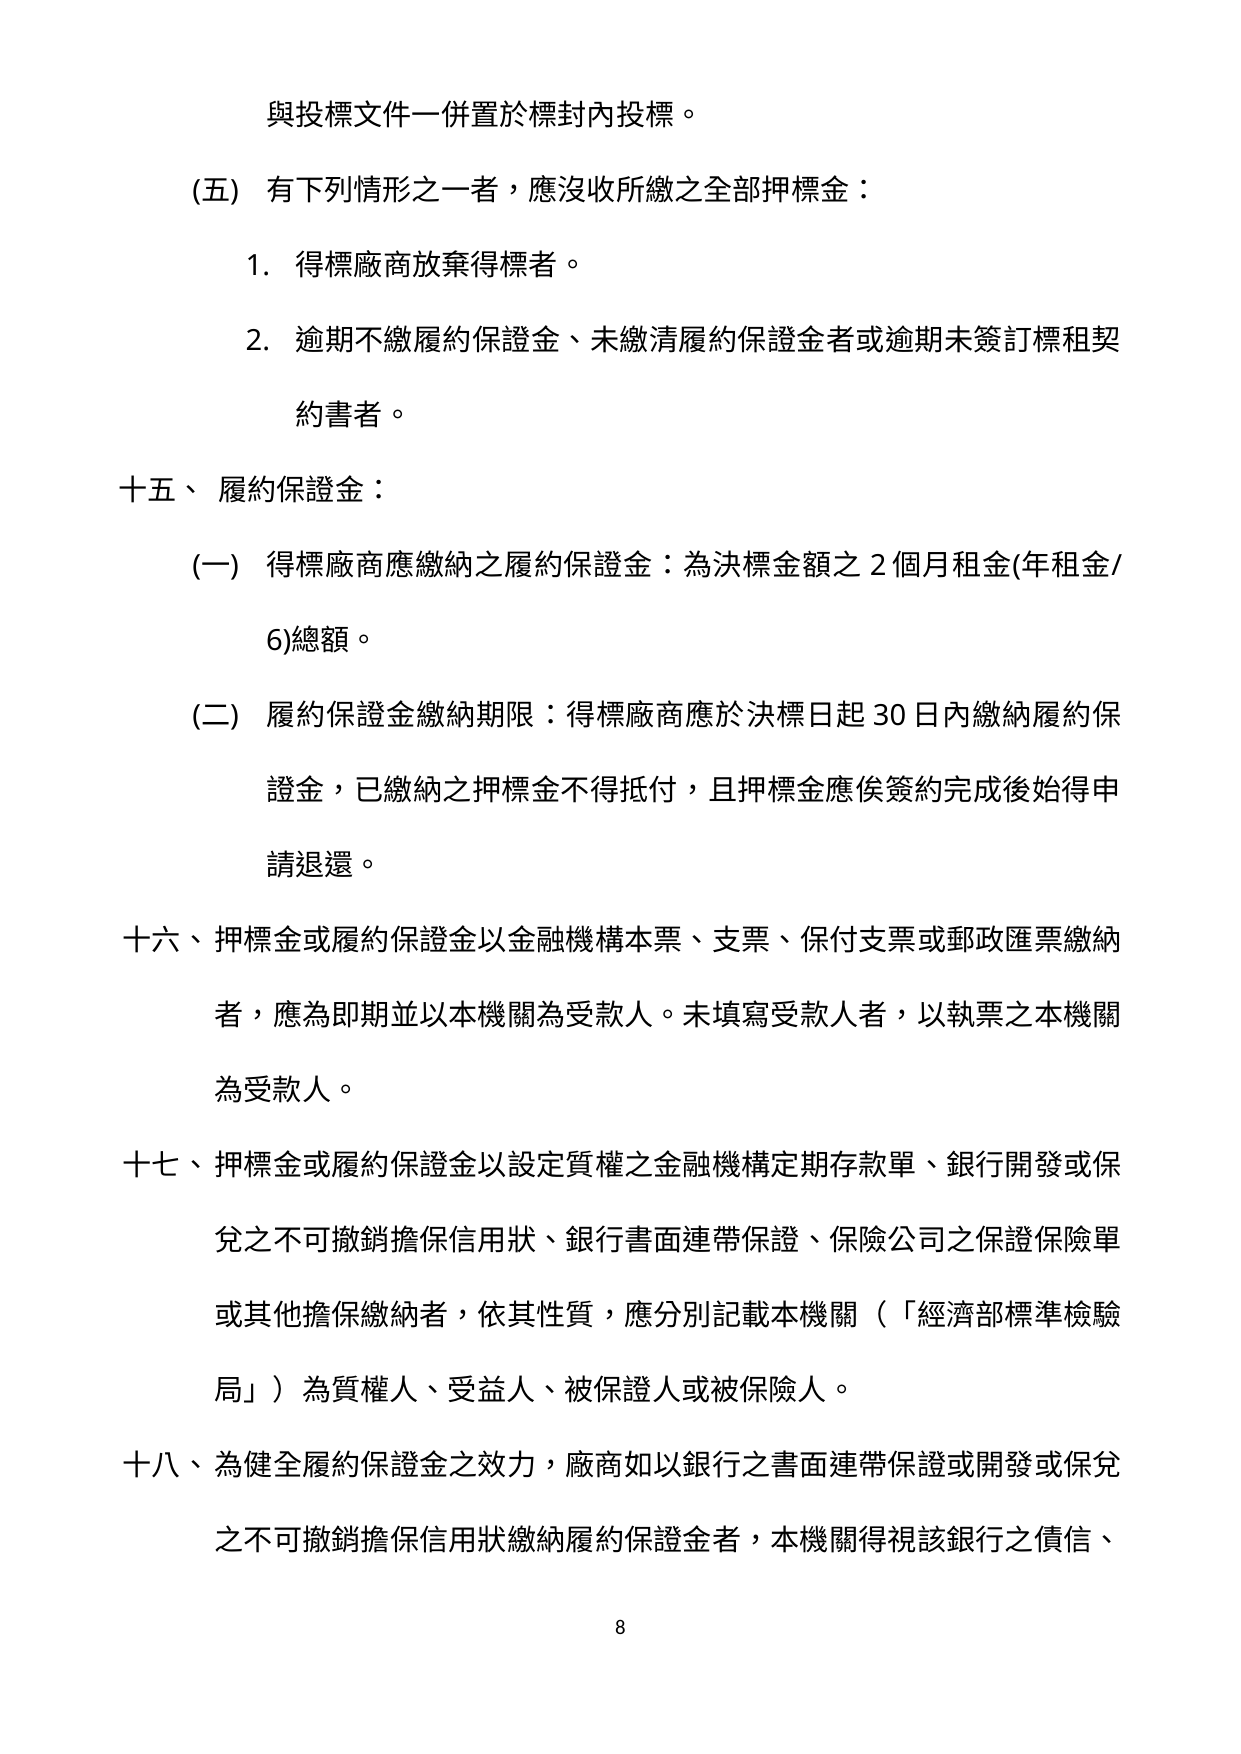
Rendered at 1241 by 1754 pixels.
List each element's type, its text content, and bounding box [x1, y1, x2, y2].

list 履約保證金繳納期限：得標廠商應於決標日起30日內繳納履約保證金，已繳納之押標金不得抵付，且押標金應俟簽約完成後始得申請退還。 [192, 675, 1122, 900]
list 有下列情形之一者，應沒收所繳之全部押標金： [192, 150, 1122, 225]
list 得標廠商應繳納之履約保證金：為決標金額之2個月租金(年租金/6)總額。 [192, 525, 1122, 675]
list 押標金或履約保證金以金融機構本票、支票、保付支票或郵政匯票繳納 者，應為即期並以本機關為受款人。未填寫受款人者，以執票之本機關為受款人。 [122, 900, 1122, 1125]
list 履約保證金： [118, 450, 1122, 525]
list 押標金或履約保證金以設定質權之金融機構定期存款單、銀行開發或保兌之不可撤銷擔保信用狀、銀行書面連帶保證、保險公司之保證保險單或其他擔保繳納者，依其性質，應分別記載本機關（「經濟部標準檢驗局」）為質權人、受益人、被保證人或被保險人。 [122, 1125, 1122, 1425]
list 得標廠商放棄得標者。 [245, 225, 1122, 300]
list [122, 1425, 1122, 1575]
list 逾期不繳履約保證金、未繳清履約保證金者或逾期未簽訂標租契約書者。 [245, 300, 1122, 450]
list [192, 75, 1122, 150]
